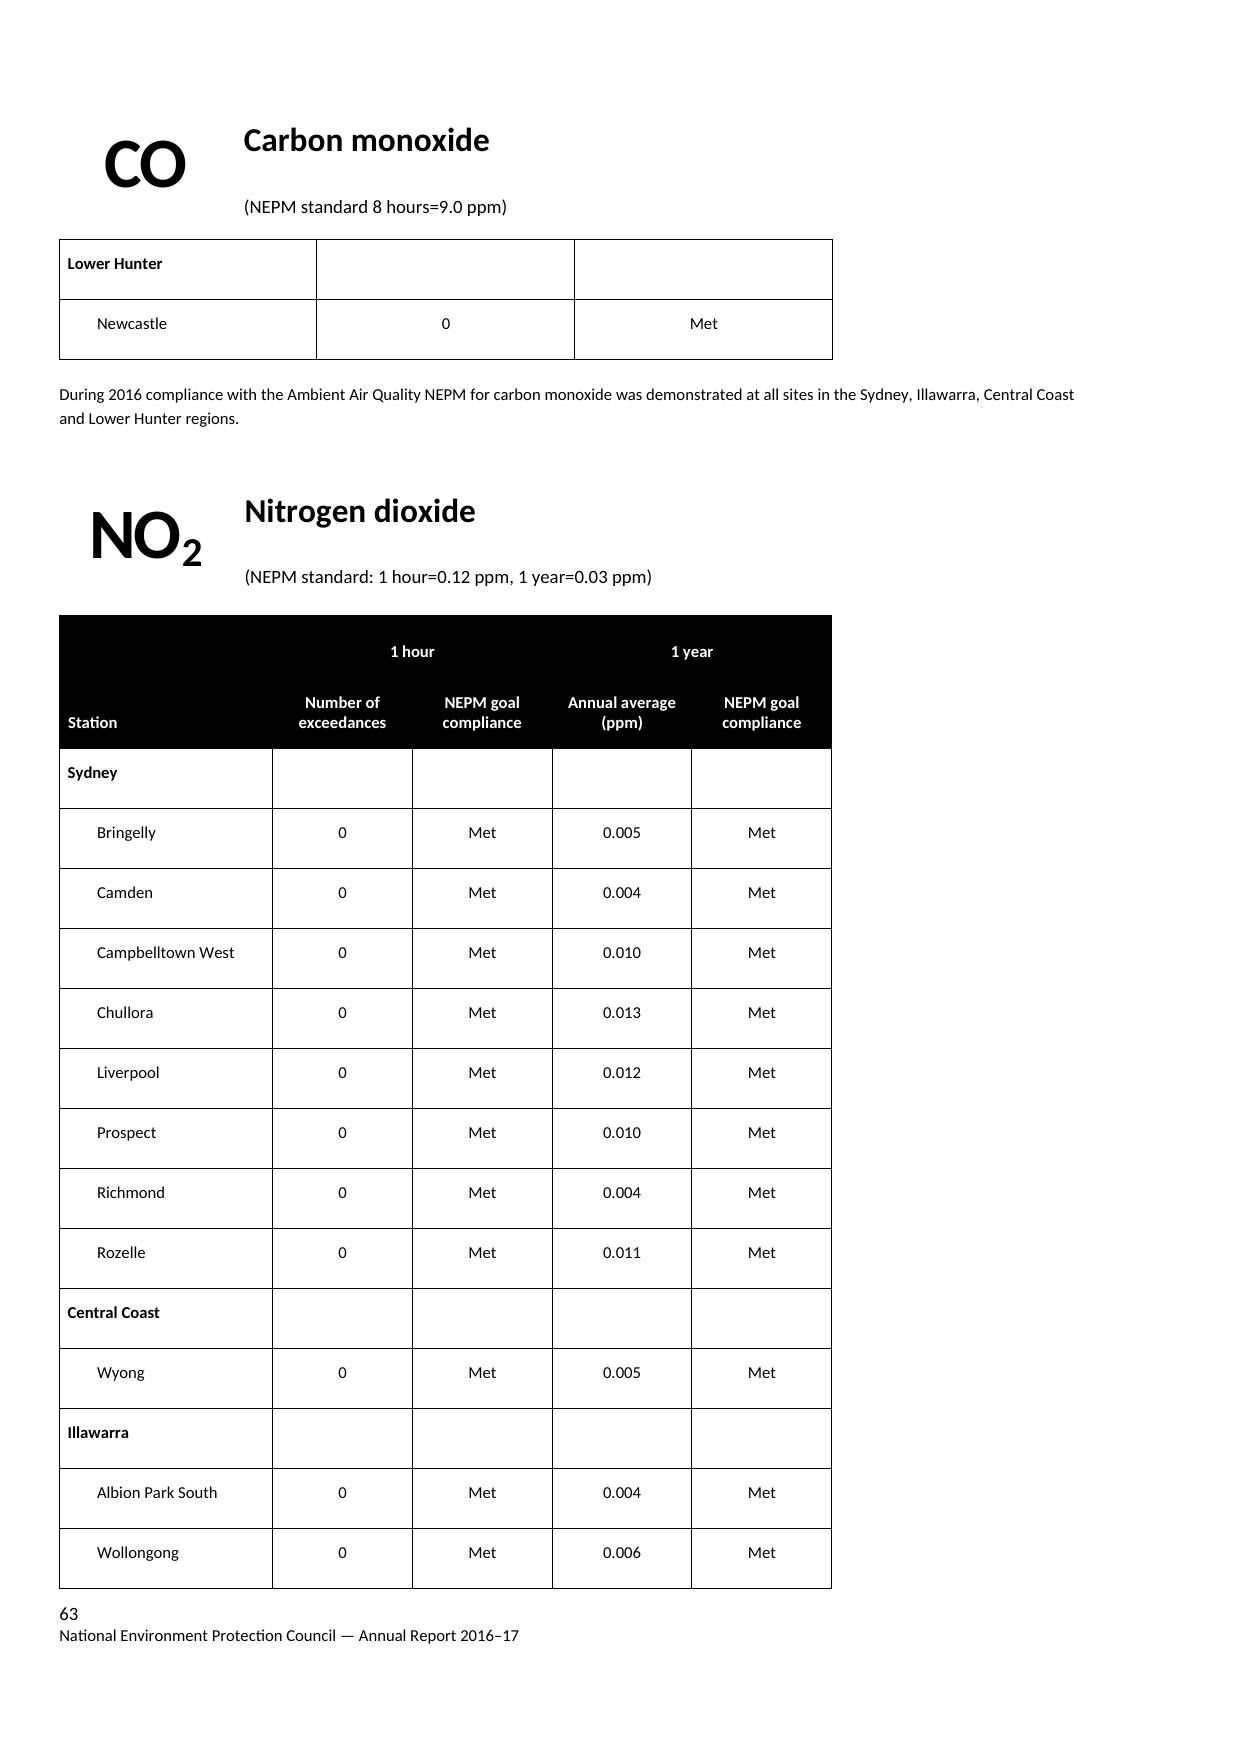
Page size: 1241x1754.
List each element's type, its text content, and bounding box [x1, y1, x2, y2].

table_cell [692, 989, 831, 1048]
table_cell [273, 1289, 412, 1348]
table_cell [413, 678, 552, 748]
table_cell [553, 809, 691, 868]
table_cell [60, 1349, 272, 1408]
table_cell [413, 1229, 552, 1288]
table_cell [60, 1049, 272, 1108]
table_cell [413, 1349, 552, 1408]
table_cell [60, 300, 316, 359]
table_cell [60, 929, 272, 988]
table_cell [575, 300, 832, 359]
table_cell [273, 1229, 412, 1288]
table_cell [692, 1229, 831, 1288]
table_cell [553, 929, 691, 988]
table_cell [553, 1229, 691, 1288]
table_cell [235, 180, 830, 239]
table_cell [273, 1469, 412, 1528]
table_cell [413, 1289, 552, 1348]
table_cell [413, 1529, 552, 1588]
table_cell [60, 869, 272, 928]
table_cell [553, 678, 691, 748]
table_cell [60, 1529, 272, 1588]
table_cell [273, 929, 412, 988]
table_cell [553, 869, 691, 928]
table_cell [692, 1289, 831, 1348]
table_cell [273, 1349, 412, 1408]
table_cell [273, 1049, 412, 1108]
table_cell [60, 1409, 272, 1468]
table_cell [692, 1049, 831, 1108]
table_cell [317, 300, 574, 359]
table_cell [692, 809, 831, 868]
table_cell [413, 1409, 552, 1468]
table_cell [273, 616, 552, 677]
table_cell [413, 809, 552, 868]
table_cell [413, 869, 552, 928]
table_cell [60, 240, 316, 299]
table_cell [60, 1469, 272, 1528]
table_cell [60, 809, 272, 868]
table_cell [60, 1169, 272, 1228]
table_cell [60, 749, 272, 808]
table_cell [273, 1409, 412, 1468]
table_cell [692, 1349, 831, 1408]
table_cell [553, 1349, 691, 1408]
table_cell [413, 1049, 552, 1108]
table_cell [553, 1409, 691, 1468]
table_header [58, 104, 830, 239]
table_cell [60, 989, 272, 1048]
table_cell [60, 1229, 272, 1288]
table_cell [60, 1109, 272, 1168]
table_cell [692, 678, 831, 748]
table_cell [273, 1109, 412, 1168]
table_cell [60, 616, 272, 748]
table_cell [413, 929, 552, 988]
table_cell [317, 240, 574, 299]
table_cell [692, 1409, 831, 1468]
text During 2016 compliance with the Ambient Air Quality NEPM for carbon monoxide was demonstrated at all sites in the Sydney, Illawarra, Central Coast and Lower Hunter regions. [59, 360, 1090, 429]
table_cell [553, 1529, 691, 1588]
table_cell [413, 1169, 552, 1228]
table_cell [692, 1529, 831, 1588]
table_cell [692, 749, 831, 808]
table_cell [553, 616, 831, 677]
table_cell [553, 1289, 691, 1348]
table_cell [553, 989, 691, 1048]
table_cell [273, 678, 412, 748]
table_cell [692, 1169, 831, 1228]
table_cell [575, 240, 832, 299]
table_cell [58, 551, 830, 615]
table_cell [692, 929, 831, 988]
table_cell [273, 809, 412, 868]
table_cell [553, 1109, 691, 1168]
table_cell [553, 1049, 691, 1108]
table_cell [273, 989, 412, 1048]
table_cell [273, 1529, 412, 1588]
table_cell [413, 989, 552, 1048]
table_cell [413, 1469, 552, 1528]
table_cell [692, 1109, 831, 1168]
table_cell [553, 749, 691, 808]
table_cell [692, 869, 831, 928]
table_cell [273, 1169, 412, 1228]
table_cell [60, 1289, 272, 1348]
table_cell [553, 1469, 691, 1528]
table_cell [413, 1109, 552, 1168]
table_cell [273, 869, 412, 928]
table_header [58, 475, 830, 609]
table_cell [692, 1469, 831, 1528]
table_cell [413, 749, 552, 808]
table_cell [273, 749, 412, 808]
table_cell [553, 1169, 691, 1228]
